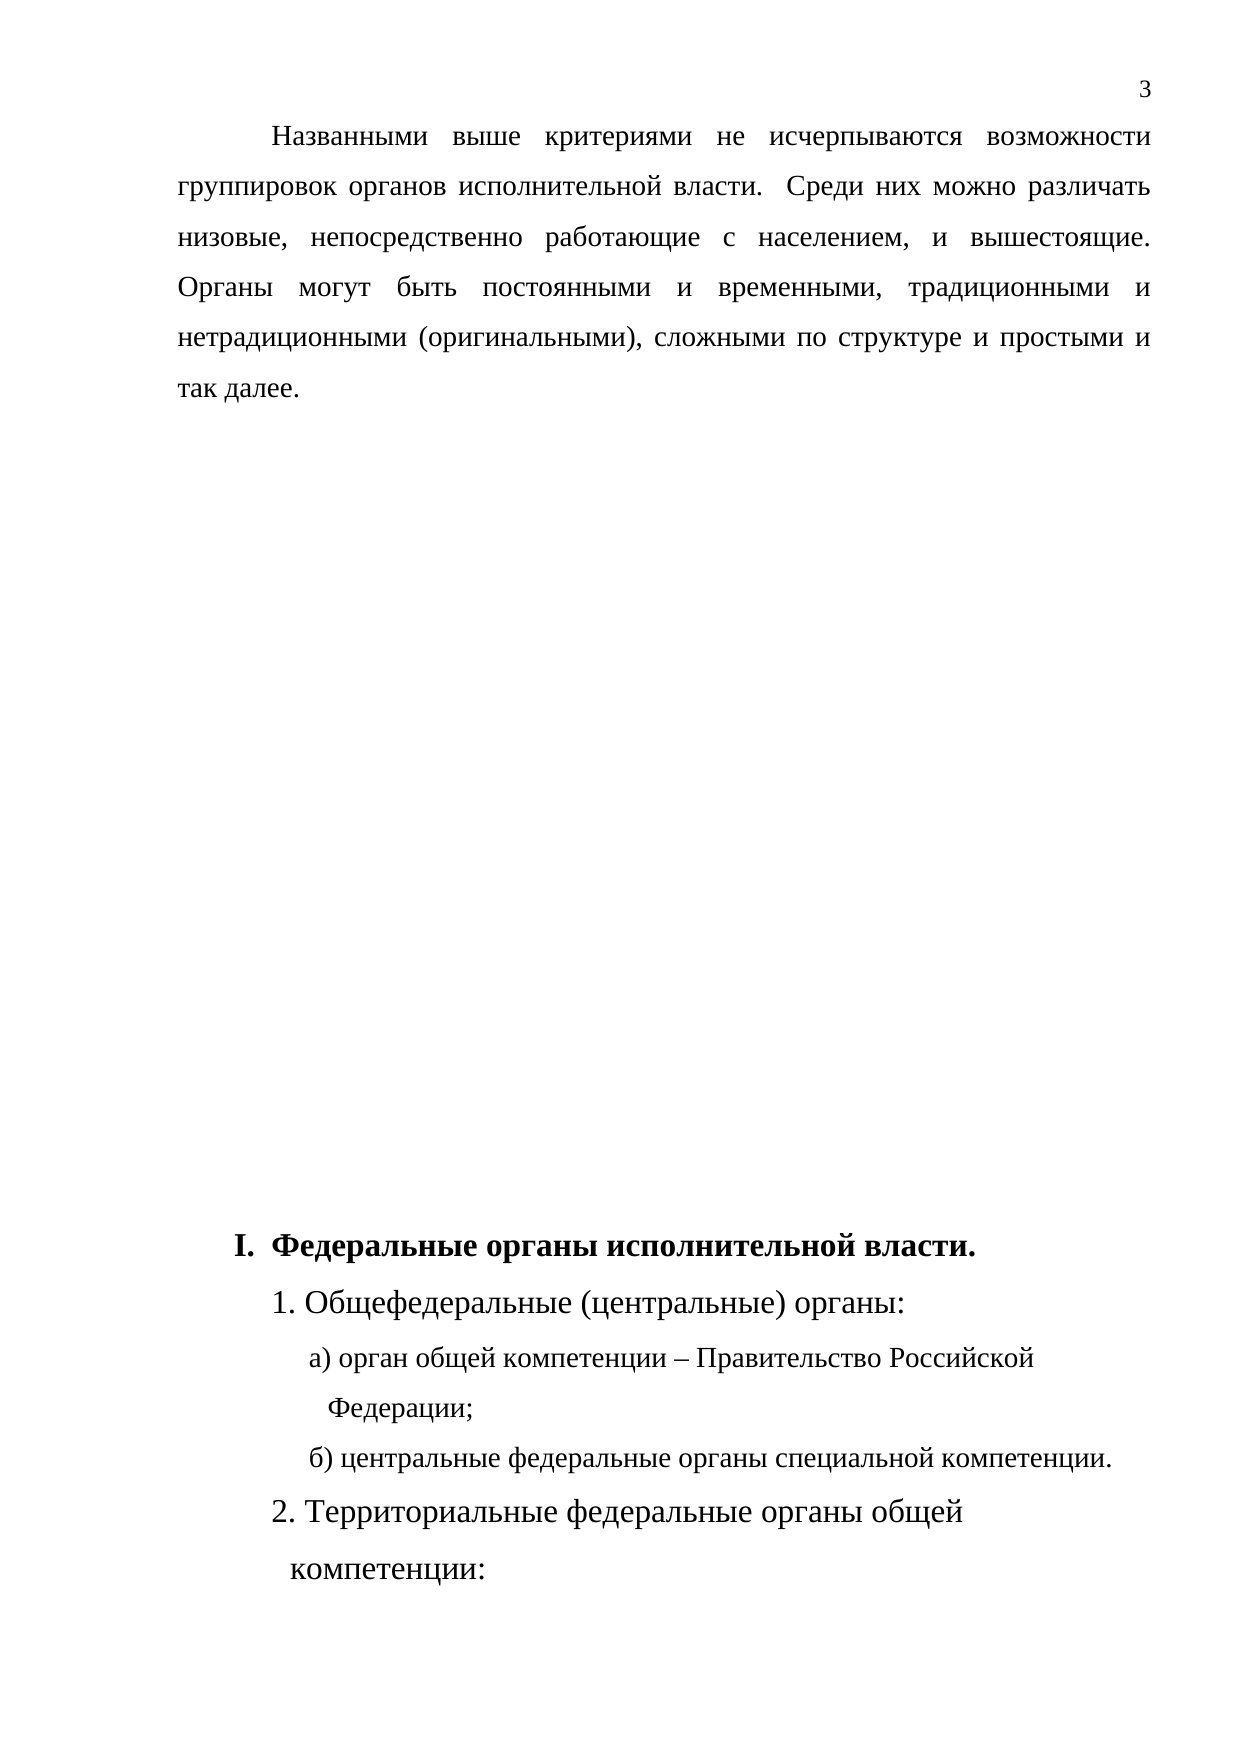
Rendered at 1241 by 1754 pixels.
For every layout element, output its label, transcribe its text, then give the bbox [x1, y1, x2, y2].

text 1. Общефедеральные (центральные) органы: [271, 1282, 1152, 1321]
text 2. Территориальные федеральные органы общей компетенции: [271, 1491, 1152, 1587]
text б) центральные федеральные органы специальной компетенции. [308, 1441, 1152, 1474]
text Названными выше критериями не исчерпываются возможности группировок органов исполнительной власти. Среди них можно различать низовые, непосредственно работающие с населением, и вышестоящие. Органы могут быть постоянными и временными, традиционными и нетрадиционными (оригинальными), сложными по структуре и простыми и так далее. [177, 118, 1152, 403]
list Федеральные органы исполнительной власти. [177, 1225, 1152, 1263]
text а) орган общей компетенции – Правительство Российской Федерации; [308, 1340, 1152, 1424]
